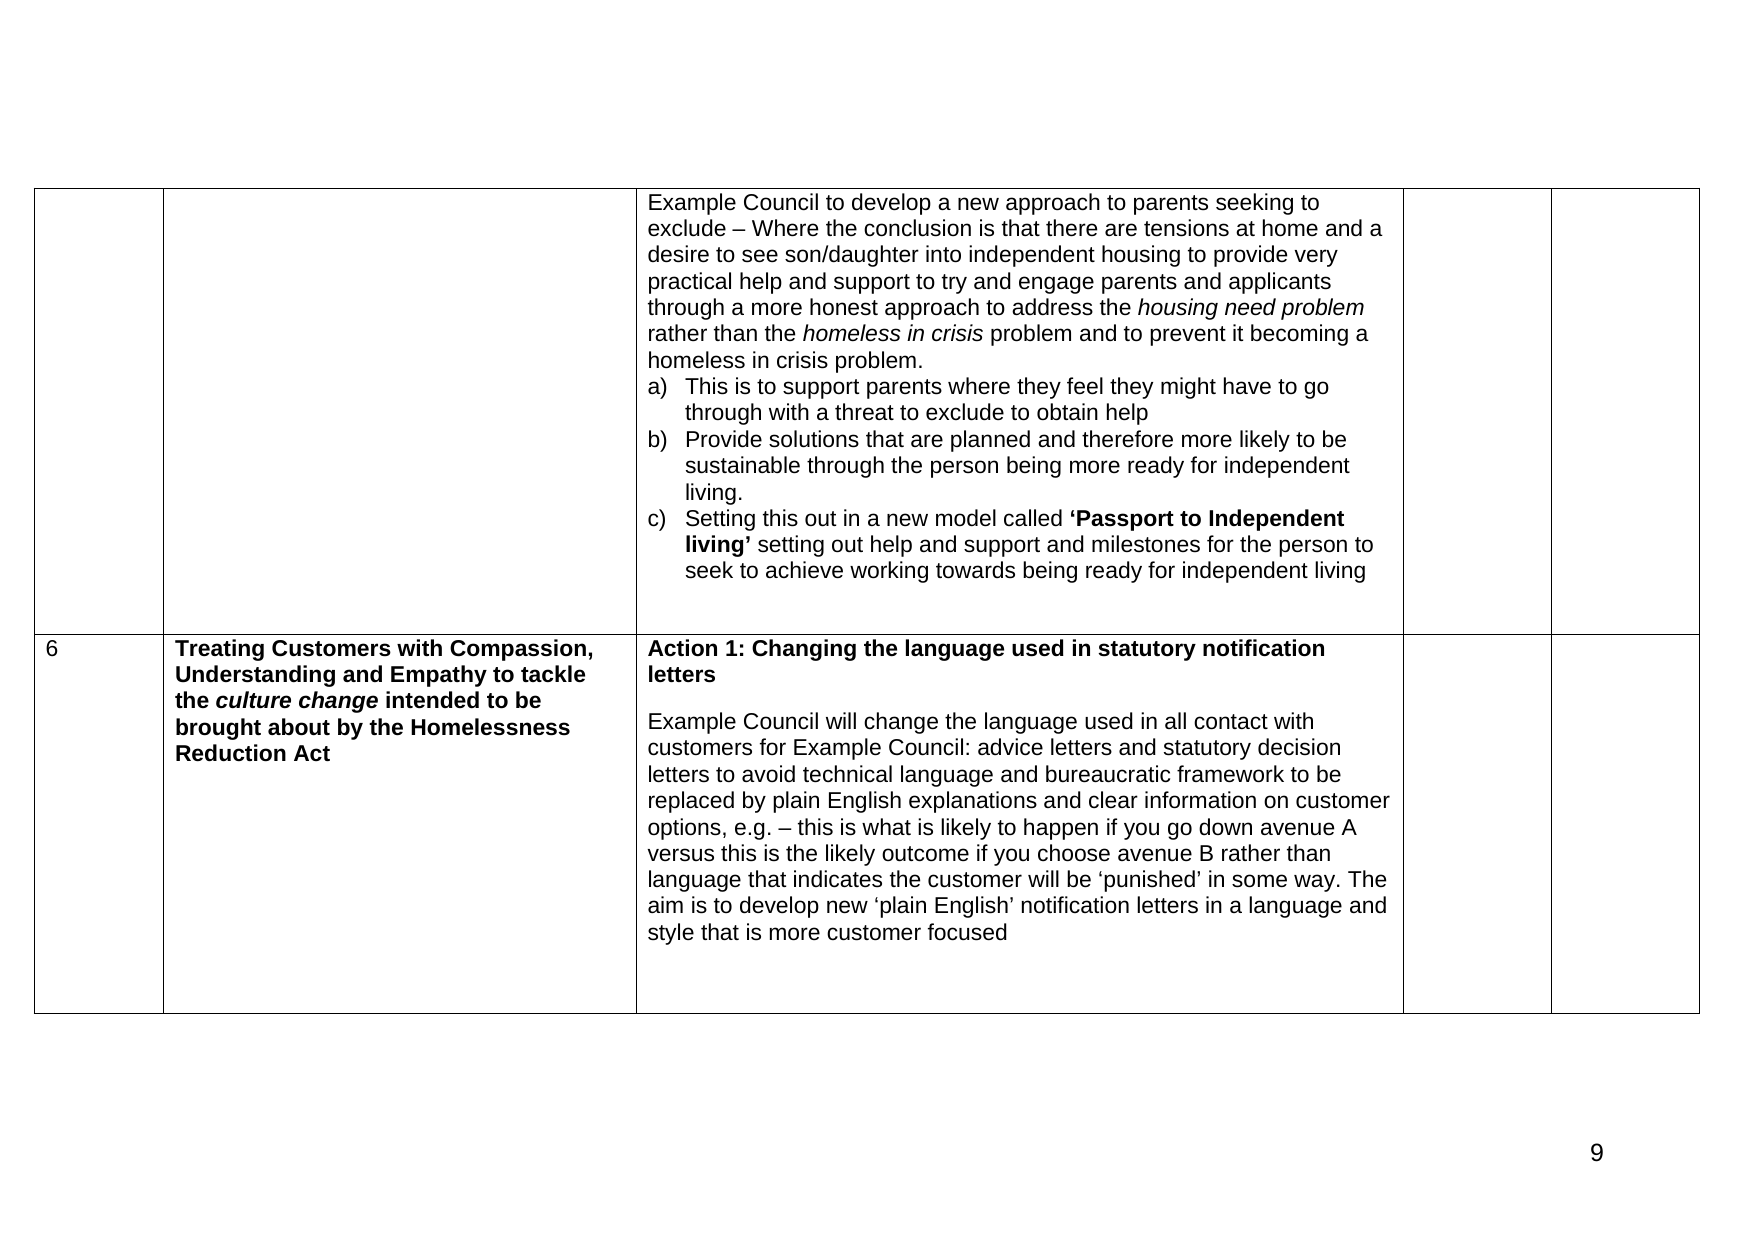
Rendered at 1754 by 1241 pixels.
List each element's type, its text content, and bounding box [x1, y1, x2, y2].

table_cell [1552, 635, 1699, 1013]
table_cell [637, 189, 1403, 633]
table_cell Treating Customers with Compassion, Understanding and Empathy to tackle the culture change intended to be brought about by the Homelessness Reduction Act [164, 635, 636, 1013]
table_cell Action 1: Changing the language used in statutory notification letters Example Council will change the language used in all contact with customers for Example Council: advice letters and statutory decision letters to avoid technical language and bureaucratic framework to be replaced by plain English explanations and clear information on customer options, e.g. – this is what is likely to happen if you go down avenue A versus this is the likely outcome if you choose avenue B rather than language that indicates the customer will be ‘punished’ in some way. The aim is to develop new ‘plain English’ notification letters in a language and style that is more customer focused [637, 635, 1403, 1013]
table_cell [164, 189, 636, 633]
table_cell [1404, 635, 1551, 1013]
table_cell 6 [35, 635, 163, 1013]
table_cell 5 [35, 189, 163, 633]
table_cell [1404, 189, 1551, 633]
table_cell [1552, 189, 1699, 633]
